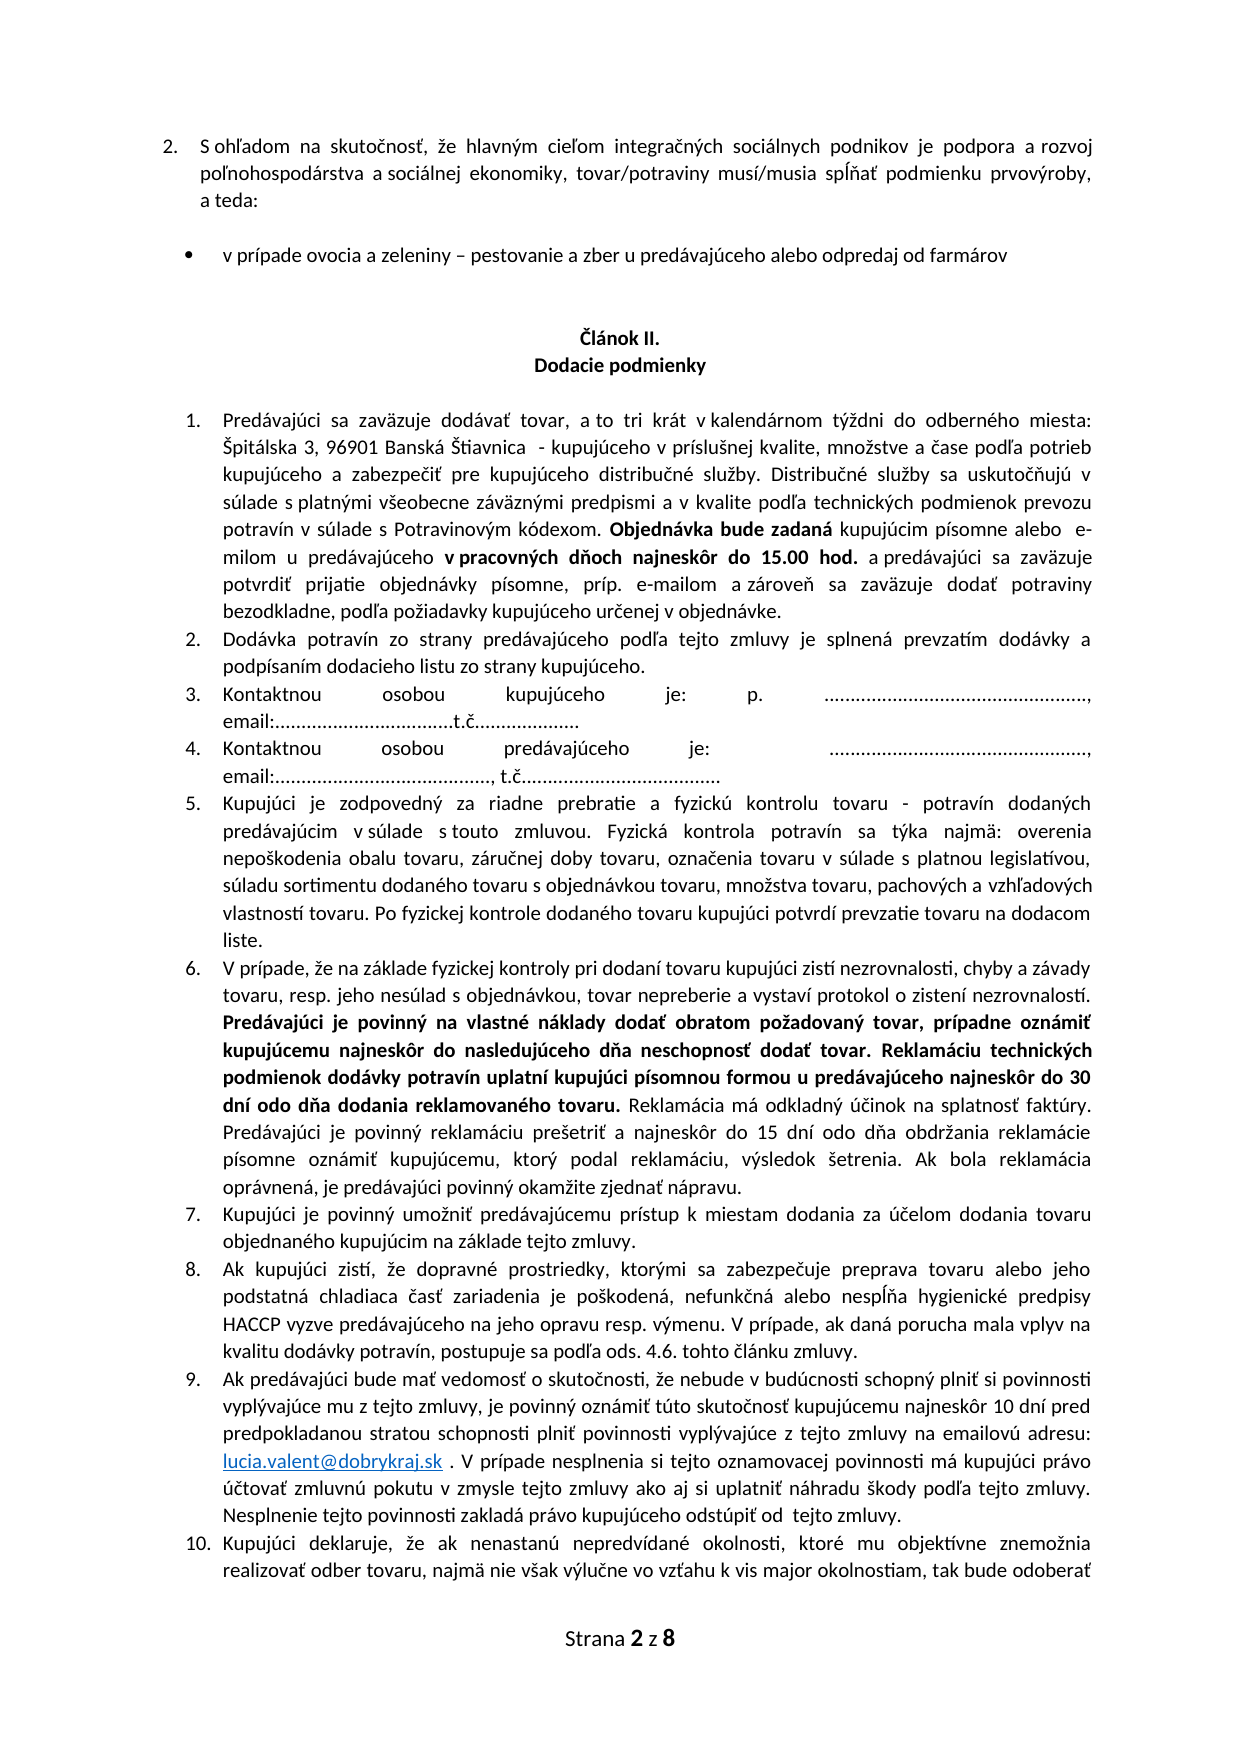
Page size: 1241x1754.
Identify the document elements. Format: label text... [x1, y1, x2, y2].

list Ak predávajúci bude mať vedomosť o skutočnosti, že nebude v budúcnosti schopný plniť si povinnosti vyplývajúce mu z tejto zmluvy, je povinný oznámiť túto skutočnosť kupujúcemu najneskôr 10 dní pred predpokladanou stratou schopnosti plniť povinnosti vyplývajúce z tejto zmluvy na emailovú adresu: lucia.valent@dobrykraj.sk . V prípade nesplnenia si tejto oznamovacej povinnosti má kupujúci právo účtovať zmluvnú pokutu v zmysle tejto zmluvy ako aj si uplatniť náhradu škody podľa tejto zmluvy. Nesplnenie tejto povinnosti zakladá právo kupujúceho odstúpiť od tejto zmluvy. [185, 1366, 1093, 1528]
list Dodacie podmienky [148, 352, 1093, 377]
list Kontaktnou osobou predávajúceho je: ................................................., email:........................................., t.č...................................... [185, 736, 1093, 788]
list Ak kupujúci zistí, že dopravné prostriedky, ktorými sa zabezpečuje preprava tovaru alebo jeho podstatná chladiaca časť zariadenia je poškodená, nefunkčná alebo nespĺňa hygienické predpisy HACCP vyzve predávajúceho na jeho opravu resp. výmenu. V prípade, ak daná porucha mala vplyv na kvalitu dodávky potravín, postupuje sa podľa ods. 4.6. tohto článku zmluvy. [185, 1256, 1093, 1364]
list v prípade ovocia a zeleniny – pestovanie a zber u predávajúceho alebo odpredaj od farmárov [185, 242, 1093, 268]
list Článok II. [148, 325, 1093, 350]
list Kupujúci je povinný umožniť predávajúcemu prístup k miestam dodania za účelom dodania tovaru objednaného kupujúcim na základe tejto zmluvy. [185, 1201, 1093, 1254]
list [185, 1530, 1093, 1583]
list Predávajúci sa zaväzuje dodávať tovar, a to tri krát v kalendárnom týždni do odberného miesta: Špitálska 3, 96901 Banská Štiavnica - kupujúceho v príslušnej kvalite, množstve a čase podľa potrieb kupujúceho a zabezpečiť pre kupujúceho distribučné služby. Distribučné služby sa uskutočňujú v súlade s platnými všeobecne záväznými predpismi a v kvalite podľa technických podmienok prevozu potravín v súlade s Potravinovým kódexom. Objednávka bude zadaná kupujúcim písomne alebo e-milom u predávajúceho v pracovných dňoch najneskôr do 15.00 hod. a predávajúci sa zaväzuje potvrdiť prijatie objednávky písomne, príp. e-mailom a zároveň sa zaväzuje dodať potraviny bezodkladne, podľa požiadavky kupujúceho určenej v objednávke. [185, 407, 1093, 624]
list S ohľadom na skutočnosť, že hlavným cieľom integračných sociálnych podnikov je podpora a rozvoj poľnohospodárstva a sociálnej ekonomiky, tovar/potraviny musí/musia spĺňať podmienku prvovýroby, a teda: [162, 133, 1093, 213]
list Kupujúci je zodpovedný za riadne prebratie a fyzickú kontrolu tovaru - potravín dodaných predávajúcim v súlade s touto zmluvou. Fyzická kontrola potravín sa týka najmä: overenia nepoškodenia obalu tovaru, záručnej doby tovaru, označenia tovaru v súlade s platnou legislatívou, súladu sortimentu dodaného tovaru s objednávkou tovaru, množstva tovaru, pachových a vzhľadových vlastností tovaru. Po fyzickej kontrole dodaného tovaru kupujúci potvrdí prevzatie tovaru na dodacom liste. [185, 790, 1093, 953]
list Kontaktnou osobou kupujúceho je: p. .................................................., email:..................................t.č.................... [185, 681, 1093, 734]
list V prípade, že na základe fyzickej kontroly pri dodaní tovaru kupujúci zistí nezrovnalosti, chyby a závady tovaru, resp. jeho nesúlad s objednávkou, tovar nepreberie a vystaví protokol o zistení nezrovnalostí. Predávajúci je povinný na vlastné náklady dodať obratom požadovaný tovar, prípadne oznámiť kupujúcemu najneskôr do nasledujúceho dňa neschopnosť dodať tovar. Reklamáciu technických podmienok dodávky potravín uplatní kupujúci písomnou formou u predávajúceho najneskôr do 30 dní odo dňa dodania reklamovaného tovaru. Reklamácia má odkladný účinok na splatnosť faktúry. Predávajúci je povinný reklamáciu prešetriť a najneskôr do 15 dní odo dňa obdržania reklamácie písomne oznámiť kupujúcemu, ktorý podal reklamáciu, výsledok šetrenia. Ak bola reklamácia oprávnená, je predávajúci povinný okamžite zjednať nápravu. [185, 955, 1093, 1199]
list Dodávka potravín zo strany predávajúceho podľa tejto zmluvy je splnená prevzatím dodávky a podpísaním dodacieho listu zo strany kupujúceho. [185, 626, 1093, 679]
